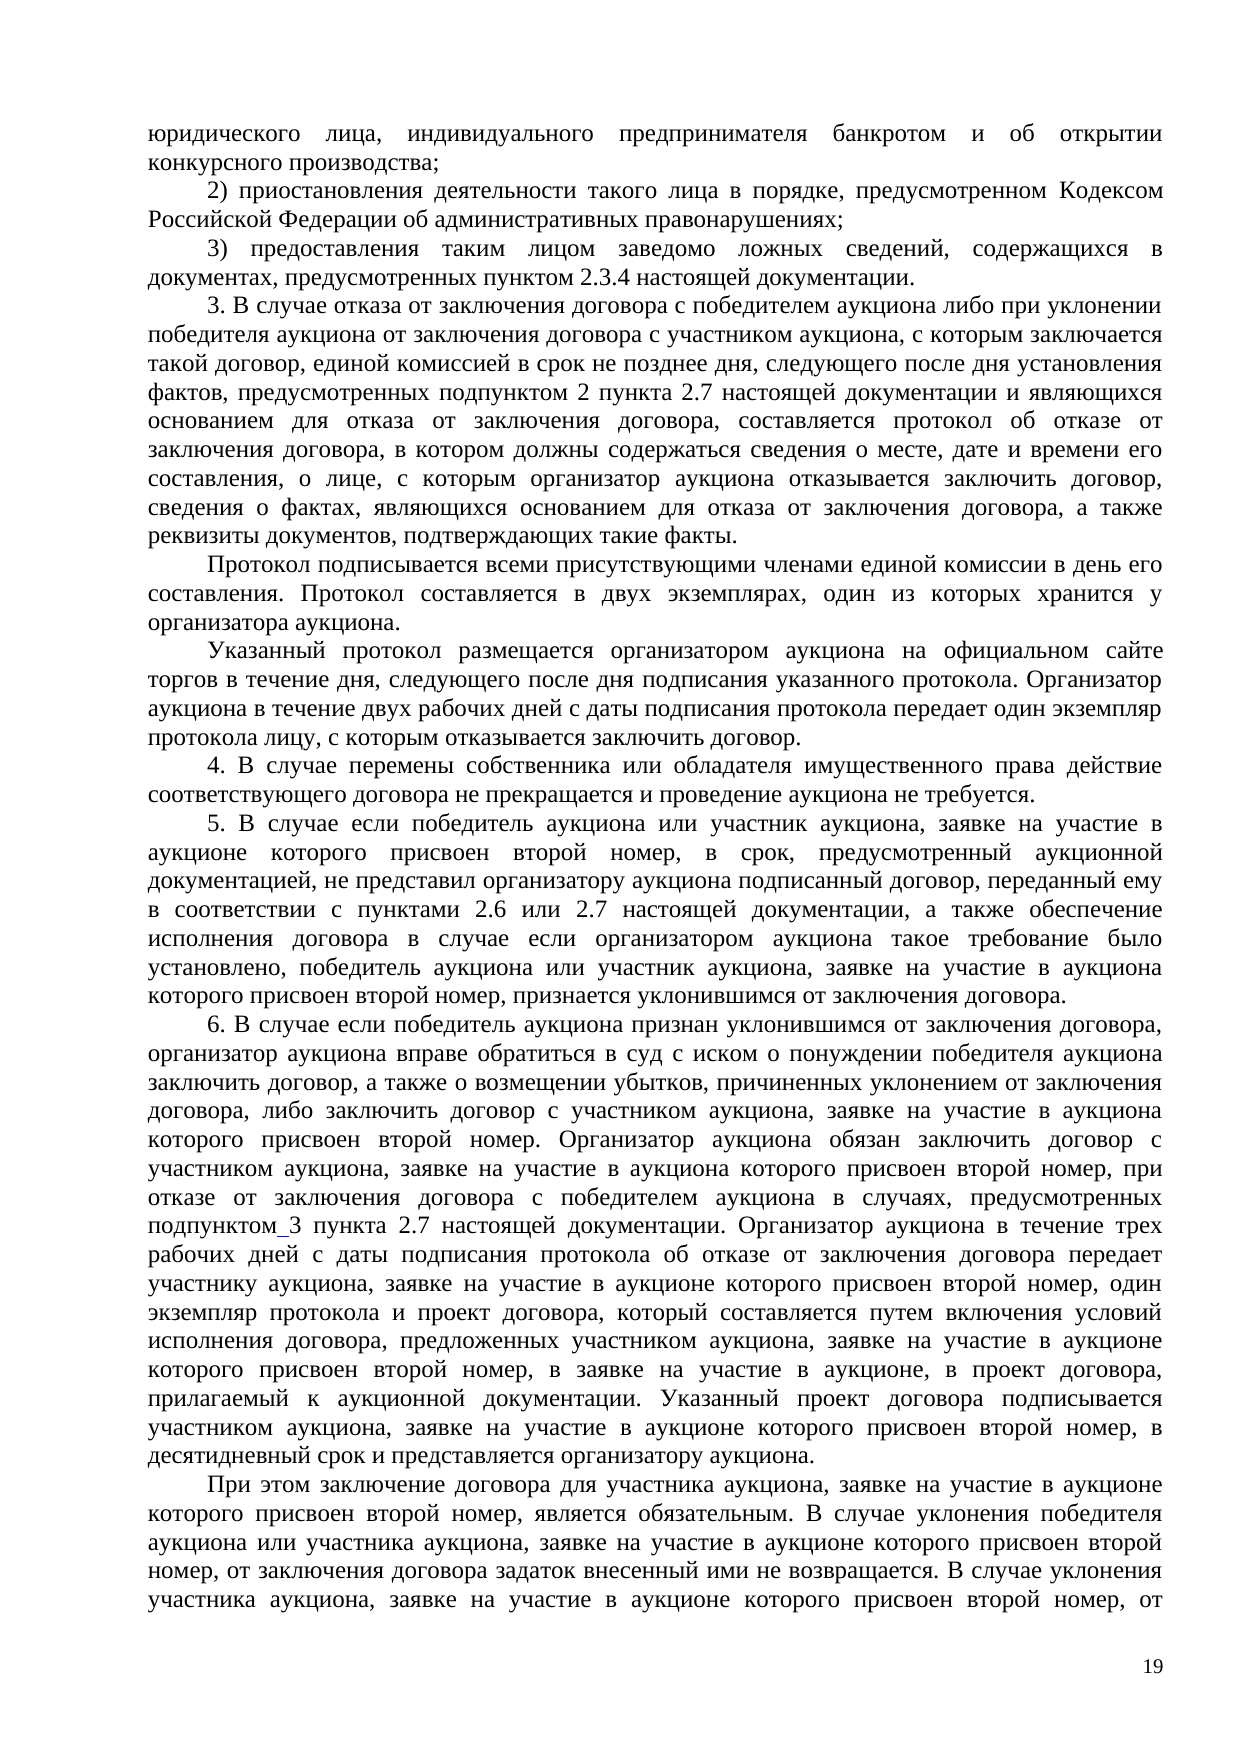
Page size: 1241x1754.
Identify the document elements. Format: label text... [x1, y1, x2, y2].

text 3. В случае отказа от заключения договора с победителем аукциона либо при уклонении победителя аукциона от заключения договора с участником аукциона, с которым заключается такой договор, единой комиссией в срок не позднее дня, следующего после дня установления фактов, предусмотренных подпунктом 2 пункта 2.7 настоящей документации и являющихся основанием для отказа от заключения договора, составляется протокол об отказе от заключения договора, в котором должны содержаться сведения о месте, дате и времени его составления, о лице, с которым организатор аукциона отказывается заключить договор, сведения о фактах, являющихся основанием для отказа от заключения договора, а также реквизиты документов, подтверждающих такие факты. [148, 291, 1163, 549]
text 3) предоставления таким лицом заведомо ложных сведений, содержащихся в документах, предусмотренных пунктом 2.3.4 настоящей документации. [148, 233, 1163, 291]
text 6. В случае если победитель аукциона признан уклонившимся от заключения договора, организатор аукциона вправе обратиться в суд с иском о понуждении победителя аукциона заключить договор, а также о возмещении убытков, причиненных уклонением от заключения договора, либо заключить договор с участником аукциона, заявке на участие в аукциона которого присвоен второй номер. Организатор аукциона обязан заключить договор с участником аукциона, заявке на участие в аукциона которого присвоен второй номер, при отказе от заключения договора с победителем аукциона в случаях, предусмотренных подпунктом 3 пункта 2.7 настоящей документации. Организатор аукциона в течение трех рабочих дней с даты подписания протокола об отказе от заключения договора передает участнику аукциона, заявке на участие в аукционе которого присвоен второй номер, один экземпляр протокола и проект договора, который составляется путем включения условий исполнения договора, предложенных участником аукциона, заявке на участие в аукционе которого присвоен второй номер, в заявке на участие в аукционе, в проект договора, прилагаемый к аукционной документации. Указанный проект договора подписывается участником аукциона, заявке на участие в аукционе которого присвоен второй номер, в десятидневный срок и представляется организатору аукциона. [148, 1009, 1163, 1469]
text 5. В случае если победитель аукциона или участник аукциона, заявке на участие в аукционе которого присвоен второй номер, в срок, предусмотренный аукционной документацией, не представил организатору аукциона подписанный договор, переданный ему в соответствии с пунктами 2.6 или 2.7 настоящей документации, а также обеспечение исполнения договора в случае если организатором аукциона такое требование было установлено, победитель аукциона или участник аукциона, заявке на участие в аукциона которого присвоен второй номер, признается уклонившимся от заключения договора. [148, 808, 1163, 1009]
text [148, 1469, 1163, 1613]
text Указанный протокол размещается организатором аукциона на официальном сайте торгов в течение дня, следующего после дня подписания указанного протокола. Организатор аукциона в течение двух рабочих дней с даты подписания протокола передает один экземпляр протокола лицу, с которым отказывается заключить договор. [148, 636, 1163, 751]
text 2) приостановления деятельности такого лица в порядке, предусмотренном Кодексом Российской Федерации об административных правонарушениях; [148, 176, 1163, 233]
text 4. В случае перемены собственника или обладателя имущественного права действие соответствующего договора не прекращается и проведение аукциона не требуется. [148, 751, 1163, 808]
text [148, 118, 1163, 176]
text Протокол подписывается всеми присутствующими членами единой комиссии в день его составления. Протокол составляется в двух экземплярах, один из которых хранится у организатора аукциона. [148, 549, 1163, 636]
